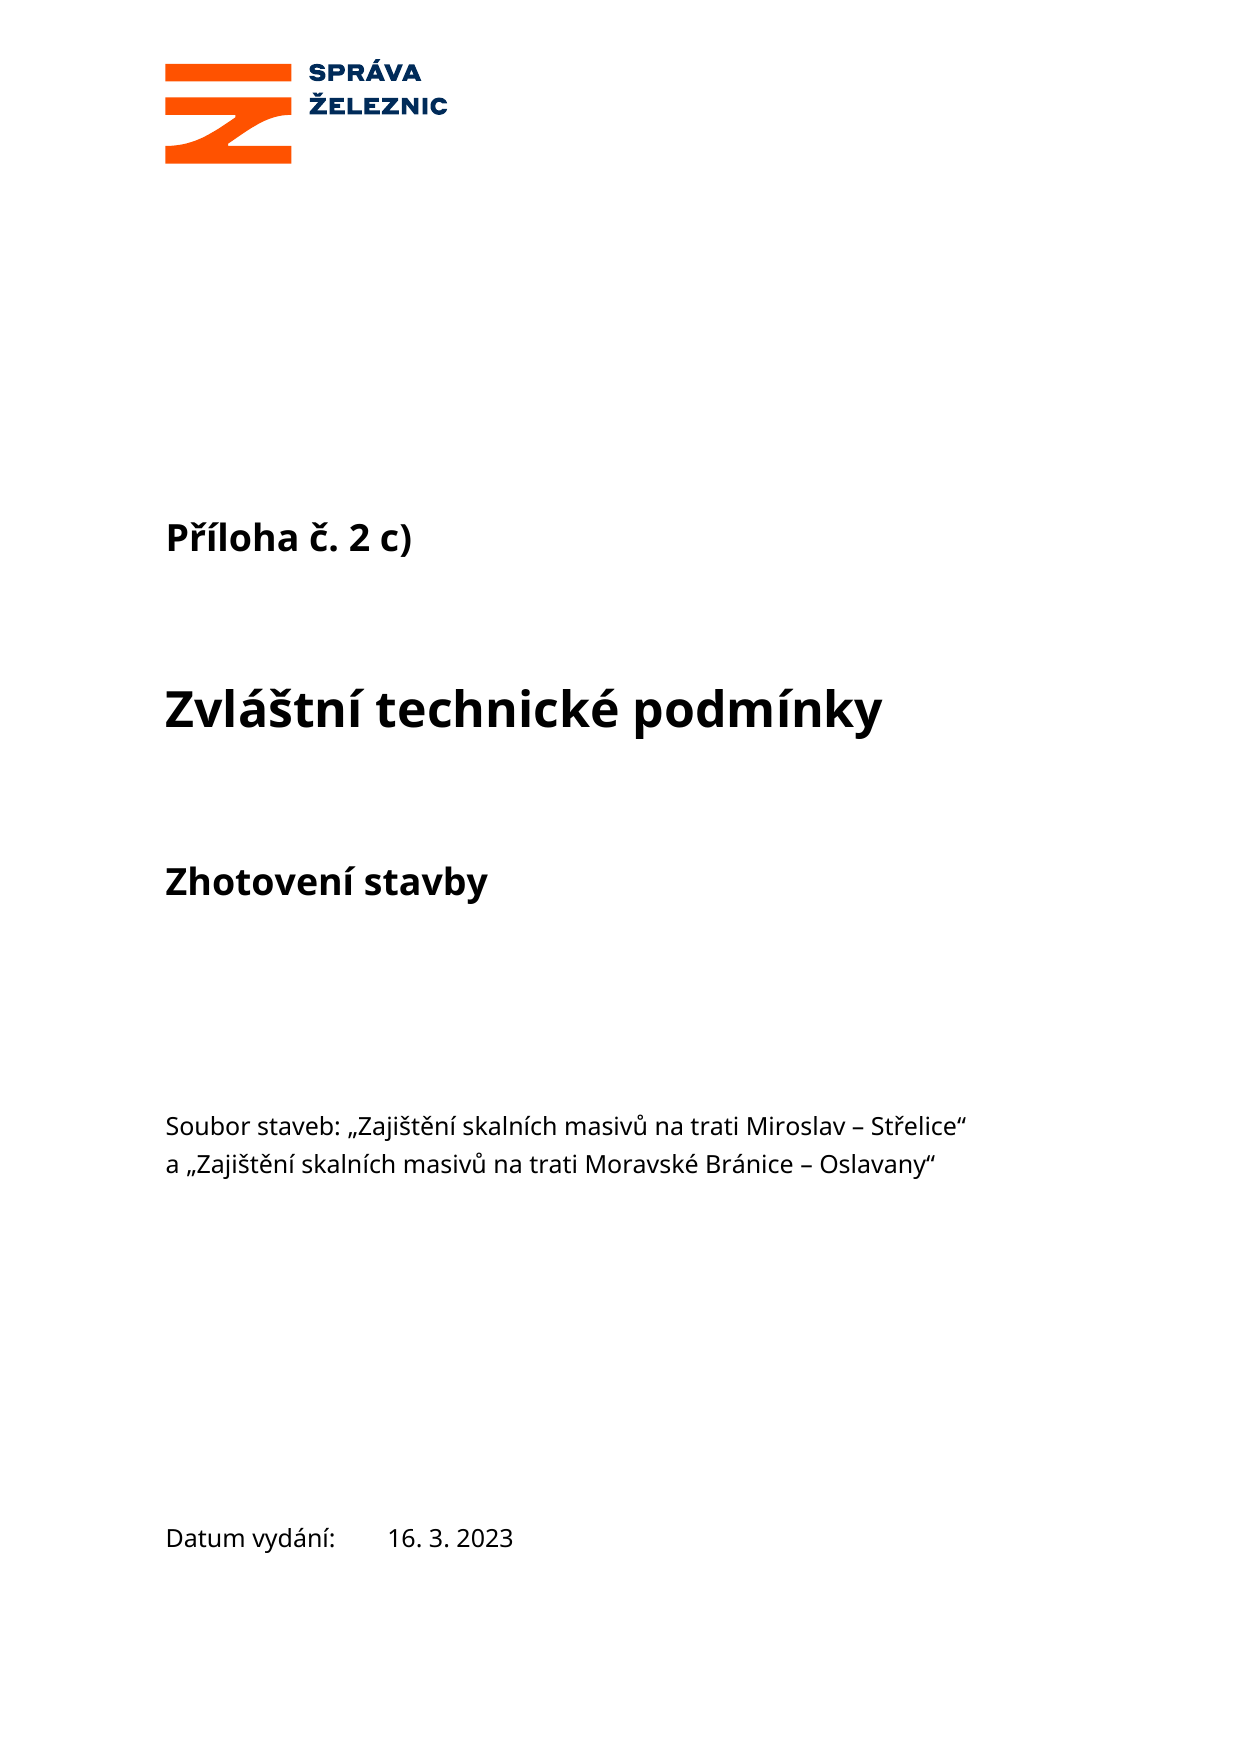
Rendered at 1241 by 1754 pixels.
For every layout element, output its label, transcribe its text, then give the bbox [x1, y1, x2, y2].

text Zvláštní technické podmínky [165, 674, 1075, 742]
text Datum vydání: 16. 3. 2023 [165, 1521, 1075, 1555]
text Zhotovení stavby [165, 855, 1075, 906]
text Příloha č. 2 c) [165, 512, 1075, 563]
